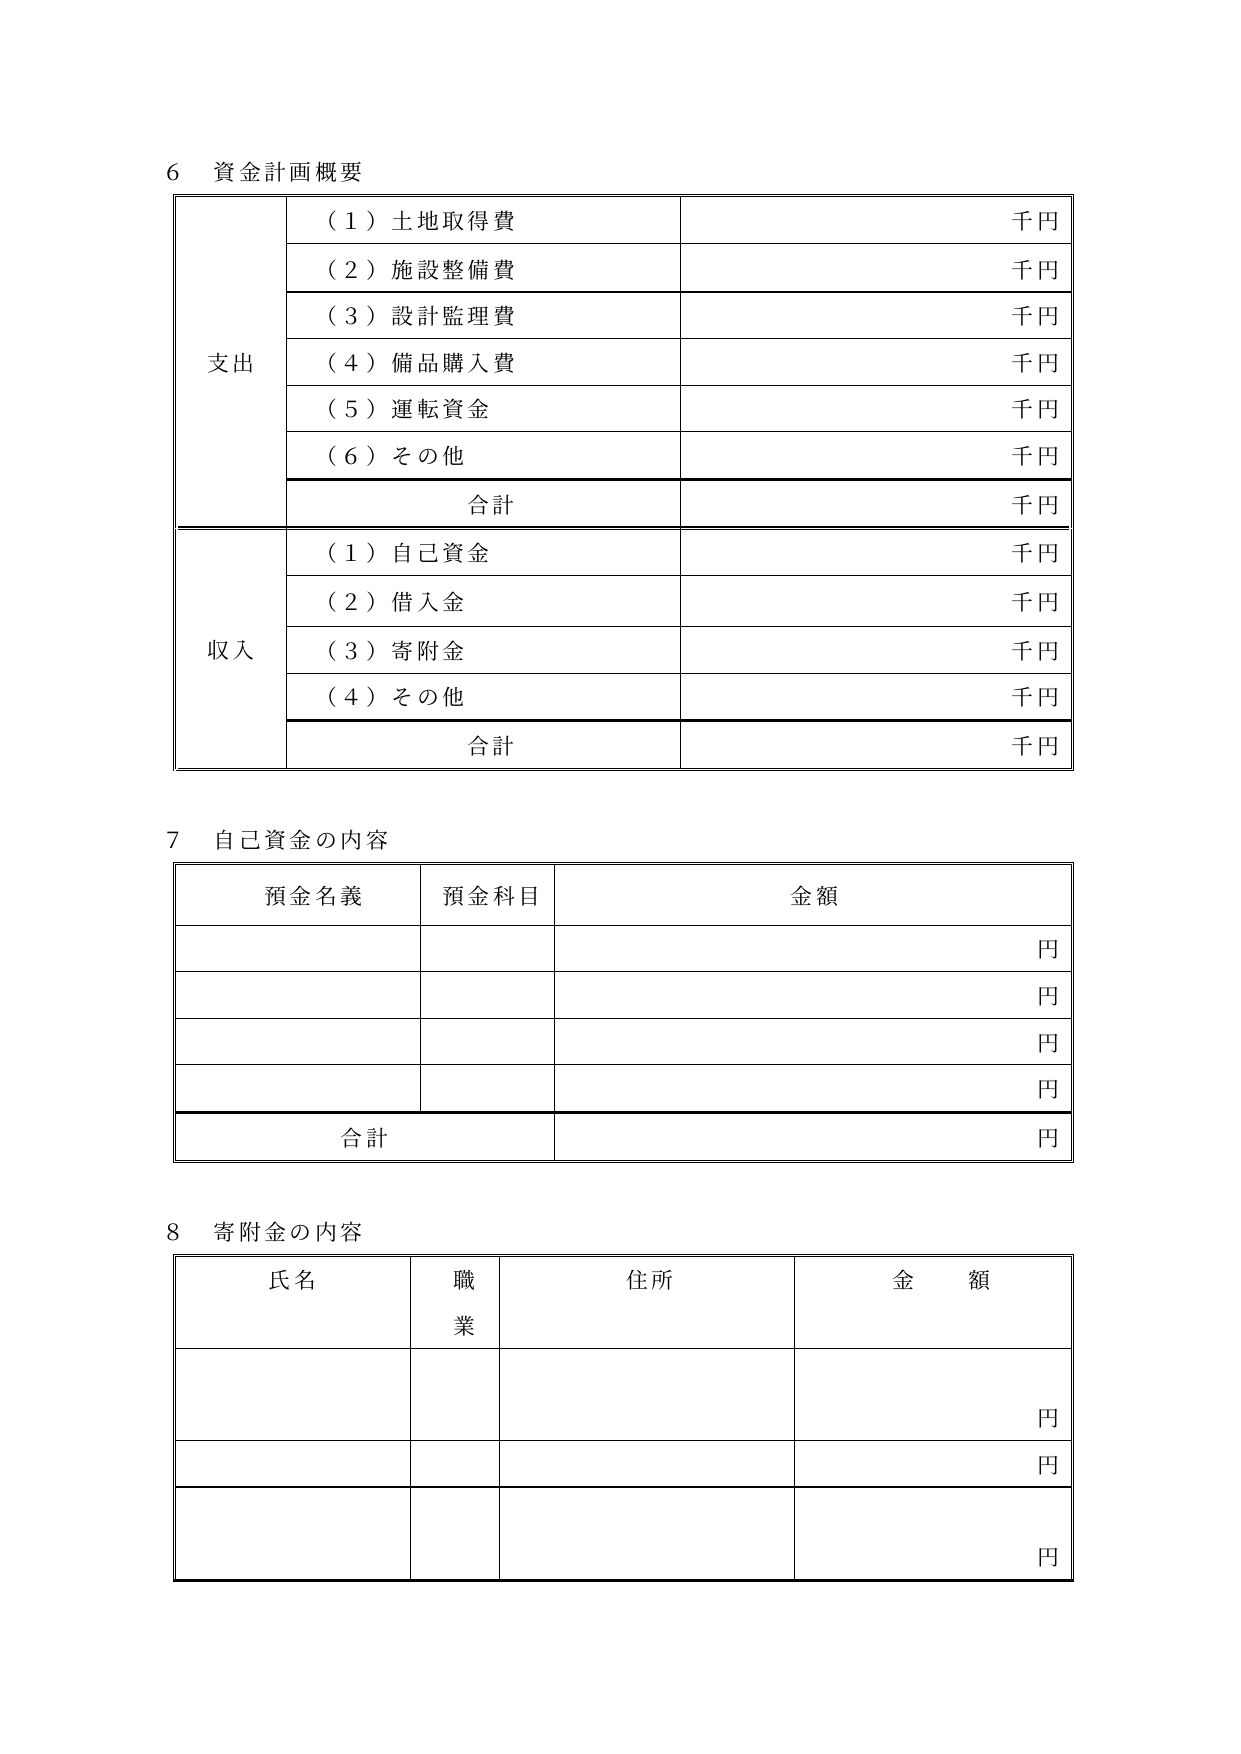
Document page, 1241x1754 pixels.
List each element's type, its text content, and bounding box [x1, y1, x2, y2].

table_header 預金科目 [421, 865, 554, 924]
table_cell 円 [555, 1019, 1071, 1064]
table_cell [176, 1065, 221, 1111]
table_cell 千円 [681, 386, 1071, 431]
table_cell 千円 [681, 526, 1071, 575]
table_cell [221, 1065, 420, 1111]
table_cell 千円 [681, 481, 1071, 526]
table_cell 合計 [287, 722, 680, 768]
table_cell [221, 1019, 420, 1064]
table_cell [421, 926, 554, 971]
table_cell [176, 1488, 410, 1578]
table_header [176, 865, 221, 924]
table_cell （４）その他 [287, 674, 680, 719]
table_cell [176, 1441, 410, 1486]
table_cell [176, 1114, 221, 1159]
table_cell （６）その他 [287, 432, 680, 478]
table_cell 円 [795, 1349, 1071, 1440]
table_header 氏名 [176, 1257, 410, 1348]
table_header 金 額 [795, 1257, 1071, 1348]
text ８ 寄附金の内容 [163, 1208, 1078, 1254]
table_header （１）土地取得費 [287, 197, 680, 243]
table_cell 円 [555, 1114, 1071, 1159]
table_cell [176, 972, 221, 1018]
table_cell 合計 [221, 1114, 554, 1159]
table_cell 千円 [681, 244, 1071, 291]
table_header 職業 [411, 1257, 499, 1348]
table_cell 千円 [681, 293, 1071, 338]
table_cell 合計 [287, 481, 680, 526]
table_cell [421, 972, 554, 1018]
table_cell [500, 1349, 794, 1440]
table_cell （２）施設整備費 [287, 244, 680, 291]
table_cell （３）寄附金 [287, 627, 680, 672]
table_cell （３）設計監理費 [287, 293, 680, 338]
table_cell （１）自己資金 [287, 530, 680, 575]
table_cell [221, 972, 420, 1018]
table_cell [411, 1441, 499, 1486]
table_header 支出 [176, 197, 286, 526]
table_cell 千円 [681, 432, 1071, 478]
text ６ 資金計画概要 [163, 149, 1078, 194]
table_cell [411, 1488, 499, 1578]
table_cell [176, 1019, 221, 1064]
table_cell 千円 [681, 722, 1071, 768]
table_cell [421, 1065, 554, 1111]
table_cell （５）運転資金 [287, 386, 680, 431]
table_cell 千円 [681, 576, 1071, 626]
table_cell 円 [795, 1441, 1071, 1486]
table_header 住所 [500, 1257, 794, 1348]
table_cell 円 [795, 1488, 1071, 1578]
table_cell [500, 1488, 794, 1578]
table_cell （２）借入金 [287, 576, 680, 626]
table_cell [176, 1349, 410, 1440]
table_header 金額 [555, 865, 1071, 924]
table_cell 収入 [176, 526, 286, 768]
table_cell [411, 1349, 499, 1440]
table_cell 千円 [681, 674, 1071, 719]
table_cell （４）備品購入費 [287, 339, 680, 384]
table_cell [221, 926, 420, 971]
table_header 預金名義 [221, 865, 420, 924]
table_cell 千円 [681, 339, 1071, 384]
table_cell 円 [555, 926, 1071, 971]
text ７ 自己資金の内容 [163, 816, 1078, 862]
table_cell [500, 1441, 794, 1486]
table_cell [421, 1019, 554, 1064]
table_cell 円 [555, 972, 1071, 1018]
table_cell 千円 [681, 627, 1071, 672]
table_header 千円 [681, 197, 1071, 243]
table_cell [176, 926, 221, 971]
table_cell 円 [555, 1065, 1071, 1111]
